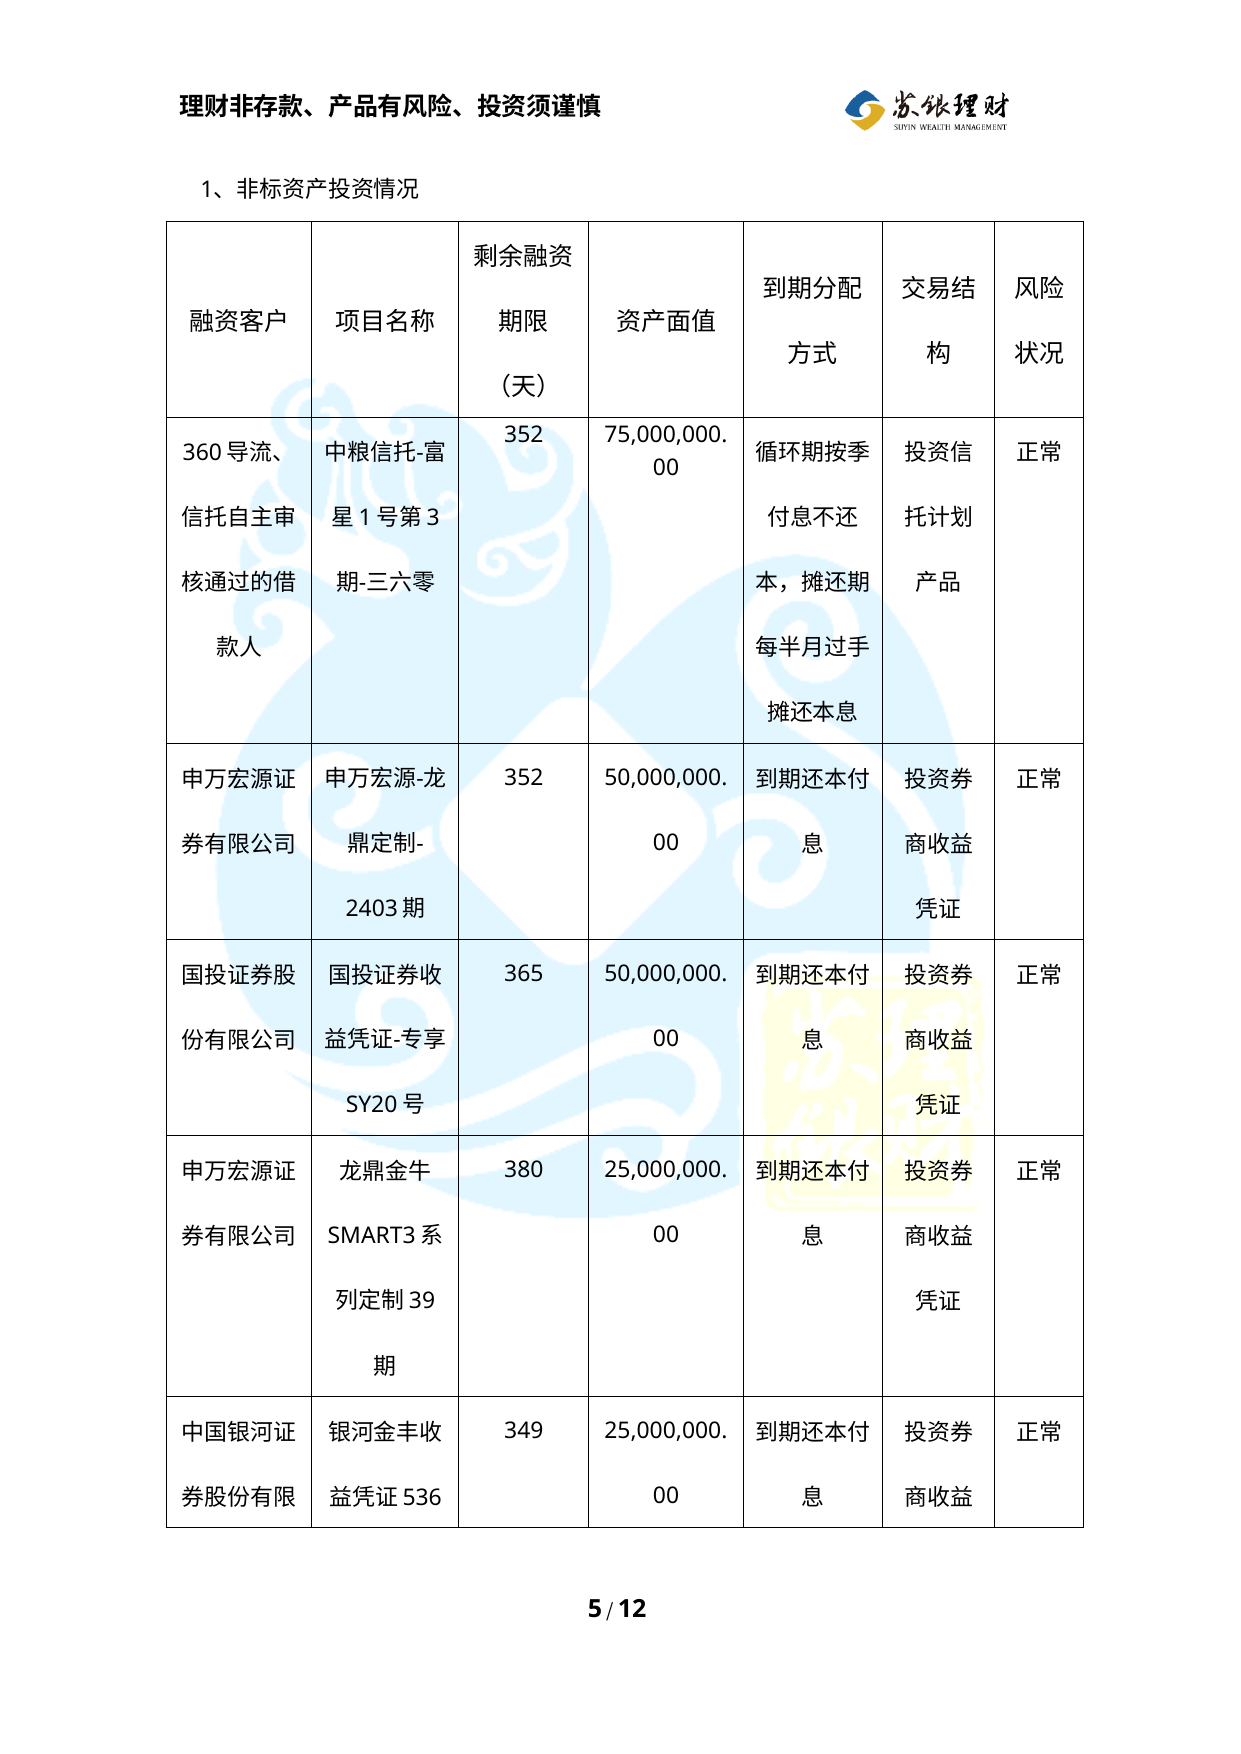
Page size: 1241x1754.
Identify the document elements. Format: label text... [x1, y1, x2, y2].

table_cell 申万宏源-龙鼎定制-2403期 [312, 744, 458, 939]
table_cell 投资券商收益凭证 [883, 1397, 994, 1527]
table_header 风险状况 [995, 222, 1083, 417]
table_cell 循环期按季付息不还本，摊还期每半月过手摊还本息 [744, 418, 882, 743]
table_cell 到期还本付息 [744, 1397, 882, 1527]
table_cell 25,000,000.00 [589, 1397, 743, 1527]
table_cell 正常 [995, 744, 1083, 939]
table_cell 投资信托计划产品 [883, 418, 994, 743]
table_cell 365 [459, 940, 588, 1135]
table_cell 正常 [995, 418, 1083, 743]
table_cell 到期还本付息 [744, 1136, 882, 1396]
table_cell 投资券商收益凭证 [883, 744, 994, 939]
table_header 到期分配方式 [744, 222, 882, 417]
table_cell 正常 [995, 1136, 1083, 1396]
table_cell 国投证券股份有限公司 [167, 940, 311, 1135]
table_cell 380 [459, 1136, 588, 1396]
table_header 融资客户 [167, 222, 311, 417]
table_cell 申万宏源证券有限公司 [167, 1136, 311, 1396]
table_cell 国投证券收益凭证-专享SY20号 [312, 940, 458, 1135]
table_cell 50,000,000.00 [589, 940, 743, 1135]
table_header 交易结构 [883, 222, 994, 417]
table_cell 352 [459, 418, 588, 743]
table_cell 75,000,000.00 [589, 418, 743, 743]
table_header 项目名称 [312, 222, 458, 417]
table_cell 银河金丰收益凭证536期 [312, 1397, 458, 1527]
picture [820, 72, 1039, 143]
text 1、非标资产投资情况 [177, 156, 1053, 221]
table_cell 正常 [995, 940, 1083, 1135]
table_cell 龙鼎金牛SMART3系列定制39期 [312, 1136, 458, 1396]
table_cell 360导流、信托自主审核通过的借款人 [167, 418, 311, 743]
table_cell 中粮信托-富星1号第3期-三六零 [312, 418, 458, 743]
table_cell 投资券商收益凭证 [883, 940, 994, 1135]
table_cell 投资券商收益凭证 [883, 1136, 994, 1396]
table_cell 到期还本付息 [744, 940, 882, 1135]
table_cell 申万宏源证券有限公司 [167, 744, 311, 939]
table_cell 到期还本付息 [744, 744, 882, 939]
table_header 资产面值 [589, 222, 743, 417]
table_cell 正常 [995, 1397, 1083, 1527]
table_cell 中国银河证券股份有限公司 [167, 1397, 311, 1527]
table_header 剩余融资期限（天） [459, 222, 588, 417]
table_cell 352 [459, 744, 588, 939]
table_cell 349 [459, 1397, 588, 1527]
table_cell 50,000,000.00 [589, 744, 743, 939]
table_cell 25,000,000.00 [589, 1136, 743, 1396]
